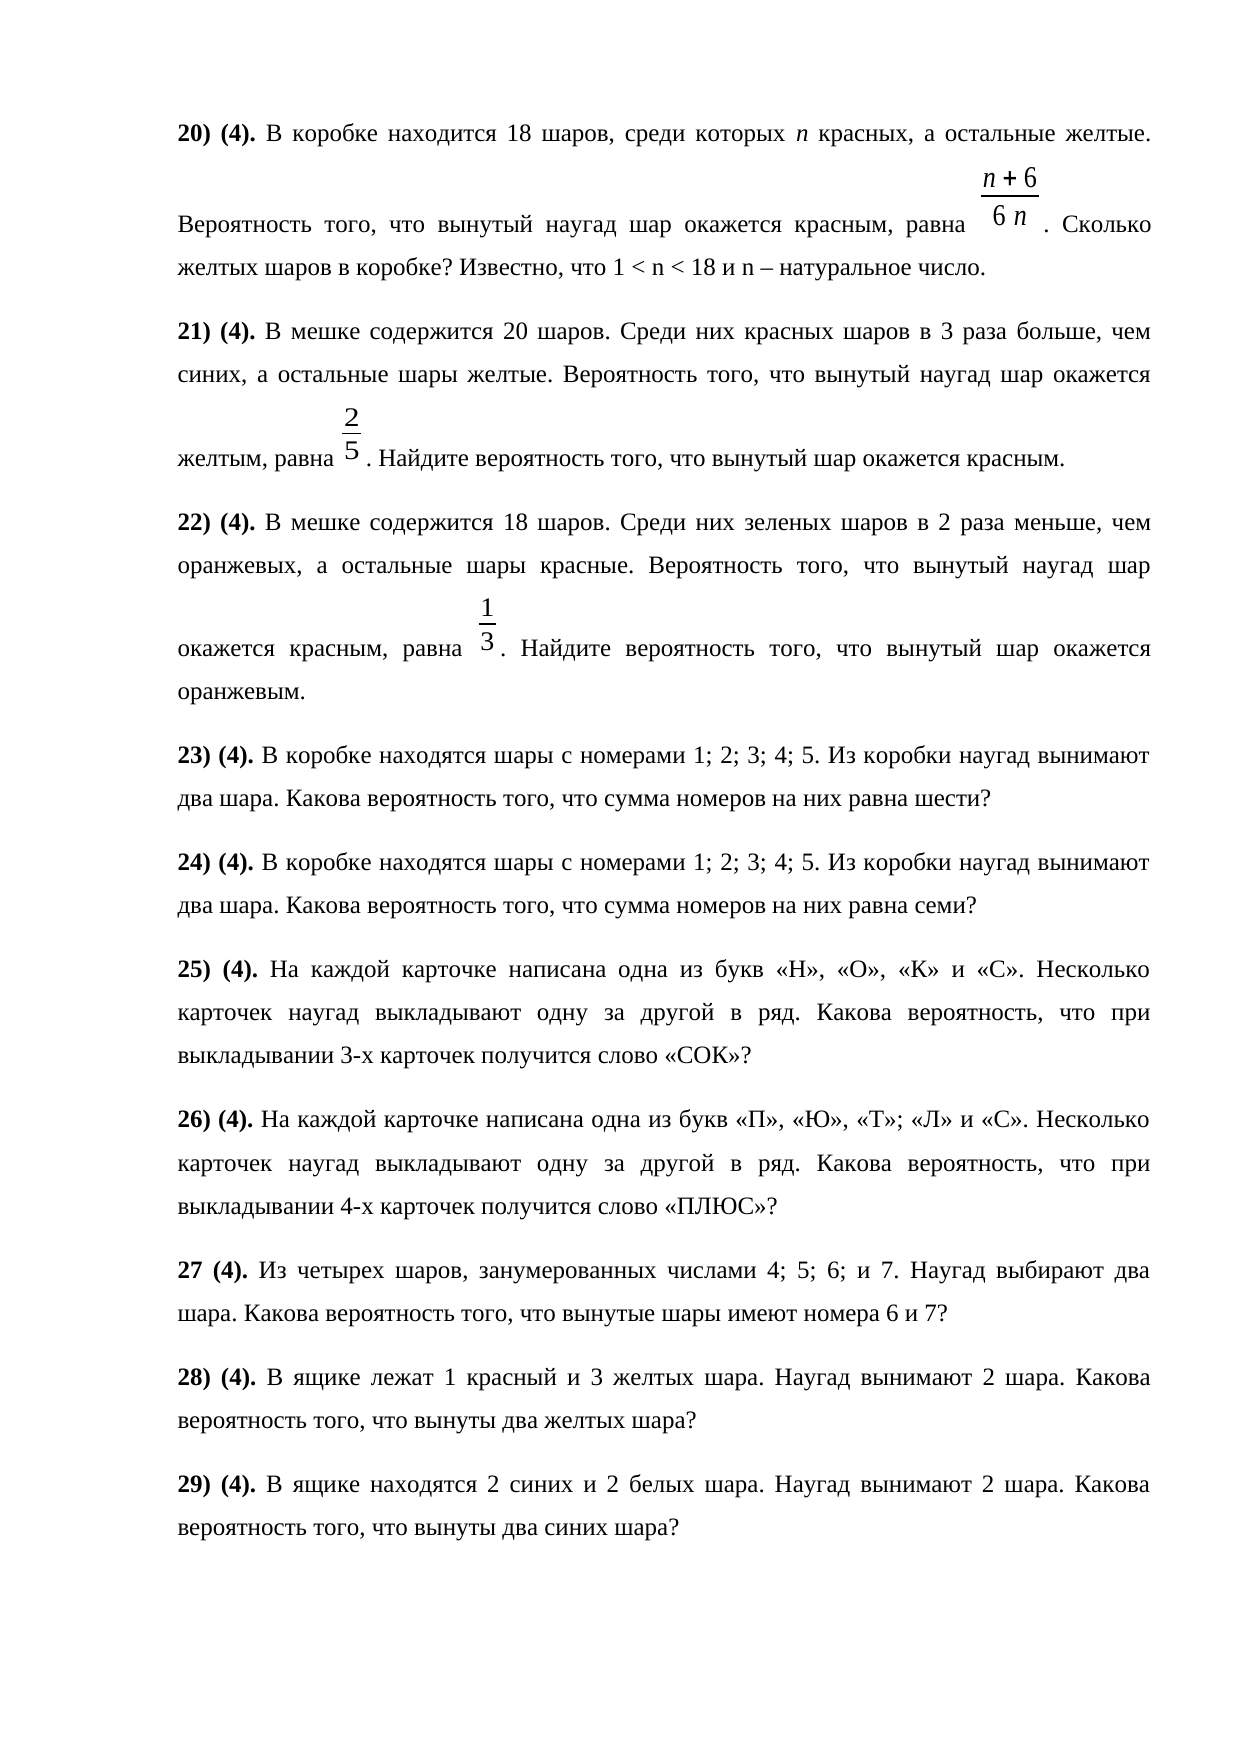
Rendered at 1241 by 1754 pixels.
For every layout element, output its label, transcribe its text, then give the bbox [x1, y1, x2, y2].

text 24) (4). В коробке находятся шары с номерами 1; 2; 3; 4; 5. Из коробки наугад вынимают два шара. Какова вероятность того, что сумма номеров на них равна семи? [177, 847, 1152, 919]
text 23) (4). В коробке находятся шары с номерами 1; 2; 3; 4; 5. Из коробки наугад вынимают два шара. Какова вероятность того, что сумма номеров на них равна шести? [177, 740, 1152, 812]
text 27 (4). Из четырех шаров, занумерованных числами 4; 5; 6; и 7. Наугад выбирают два шара. Какова вероятность того, что вынутые шары имеют номера 6 и 7? [177, 1255, 1152, 1327]
text 22) (4). В мешке содержится 18 шаров. Среди них зеленых шаров в 2 раза меньше, чем оранжевых, а остальные шары красные. Вероятность того, что вынутый наугад шар окажется красным, равна . Найдите вероятность того, что вынутый шар окажется оранжевым. [177, 507, 1152, 705]
text 20) (4). В коробке находится 18 шаров, среди которых n красных, а остальные желтые. Вероятность того, что вынутый наугад шар окажется красным, равна . Сколько желтых шаров в коробке? Известно, что 1 < n < 18 и n – натуральное число. [177, 118, 1152, 281]
text 28) (4). В ящике лежат 1 красный и 3 желтых шара. Наугад вынимают 2 шара. Какова вероятность того, что вынуты два желтых шара? [177, 1362, 1152, 1434]
text 25) (4). На каждой карточке написана одна из букв «Н», «О», «К» и «С». Несколько карточек наугад выкладывают одну за другой в ряд. Какова вероятность, что при выкладывании 3-х карточек получится слово «СОК»? [177, 954, 1152, 1069]
text 26) (4). На каждой карточке написана одна из букв «П», «Ю», «Т»; «Л» и «С». Несколько карточек наугад выкладывают одну за другой в ряд. Какова вероятность, что при выкладывании 4-х карточек получится слово «ПЛЮС»? [177, 1104, 1152, 1219]
text 29) (4). В ящике находятся 2 синих и 2 белых шара. Наугад вынимают 2 шара. Какова вероятность того, что вынуты два синих шара? [177, 1469, 1152, 1541]
text 21) (4). В мешке содержится 20 шаров. Среди них красных шаров в 3 раза больше, чем синих, а остальные шары желтые. Вероятность того, что вынутый наугад шар окажется желтым, равна . Найдите вероятность того, что вынутый шар окажется красным. [177, 316, 1152, 471]
